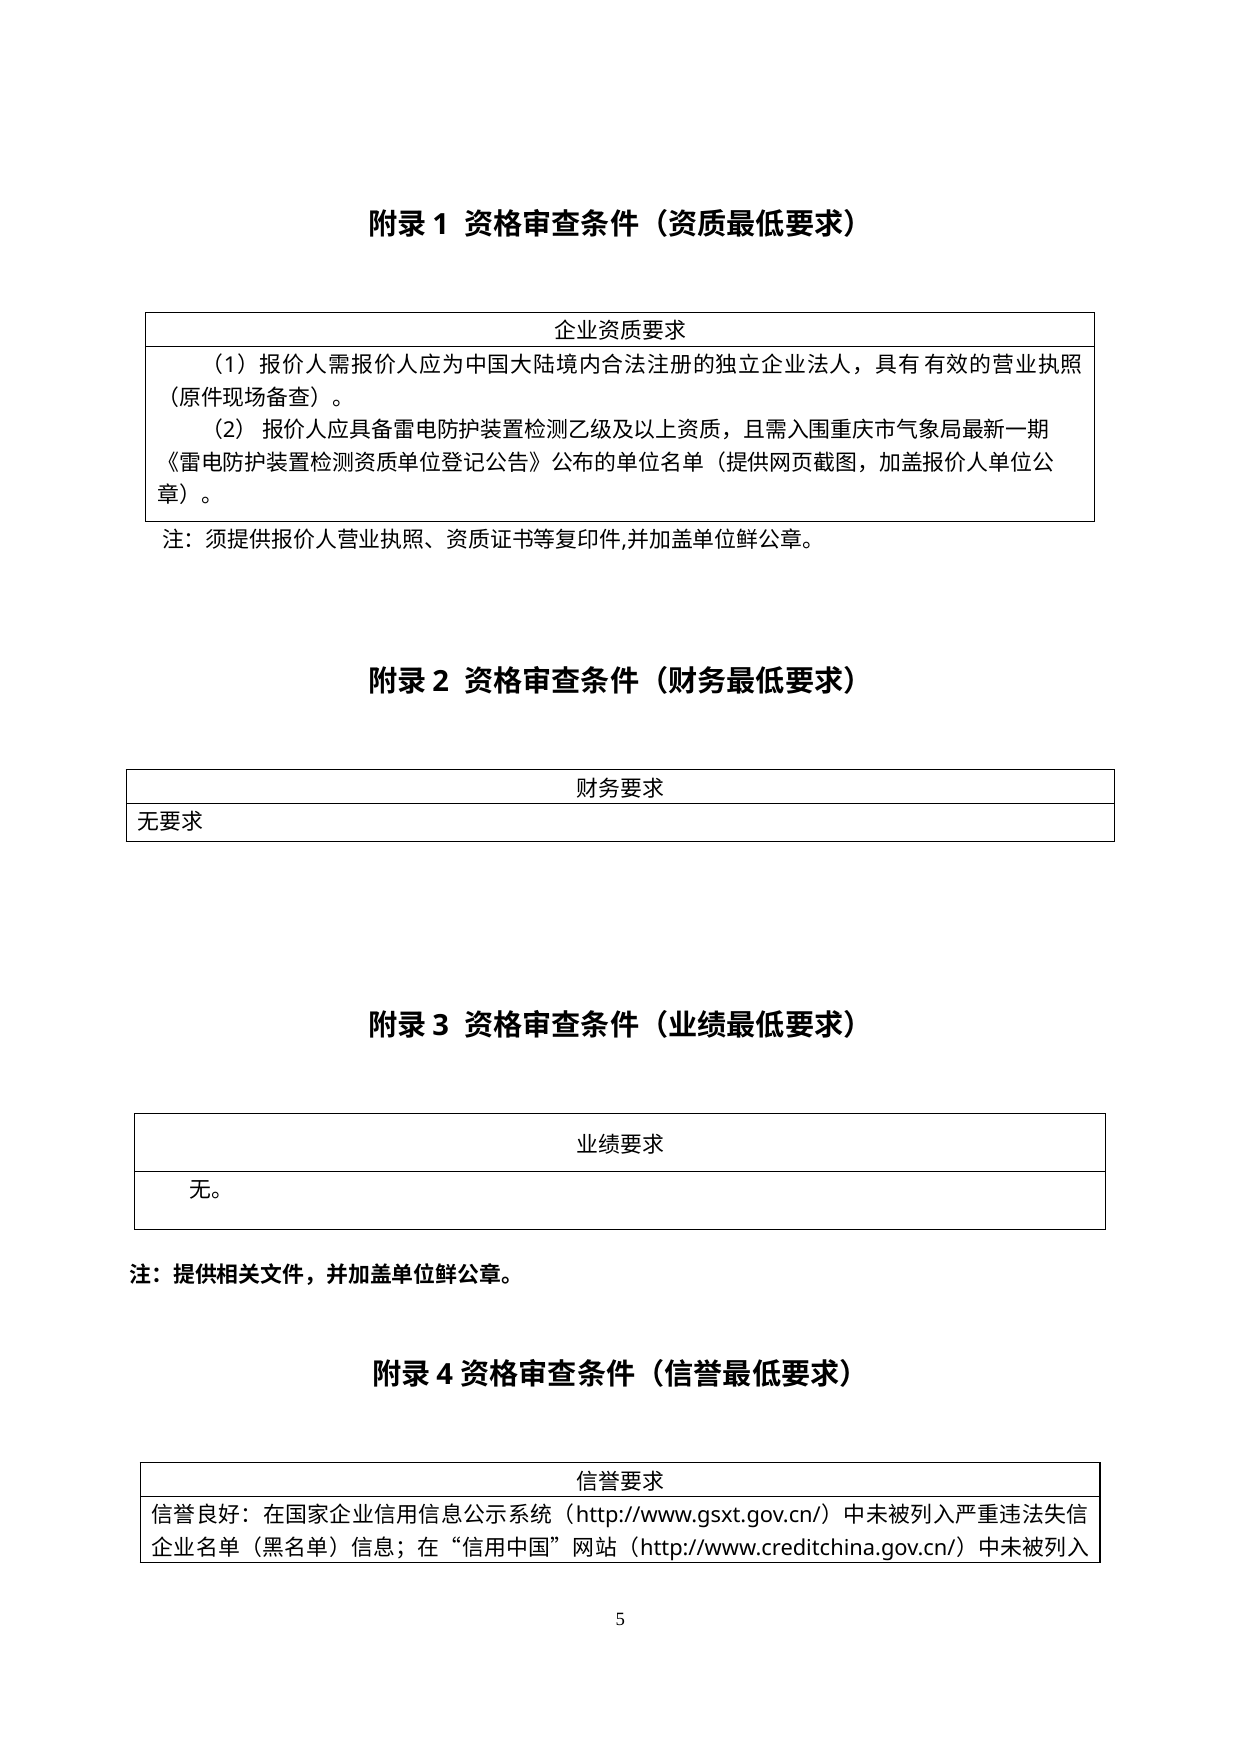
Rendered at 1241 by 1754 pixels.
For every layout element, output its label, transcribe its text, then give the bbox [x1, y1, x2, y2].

subtitle 附录4 资格审查条件（信誉最低要求） [118, 1339, 1122, 1404]
table_cell 无。 [135, 1172, 1105, 1228]
subtitle 附录2 资格审查条件（财务最低要求） [118, 646, 1122, 711]
table_header 业绩要求 [135, 1114, 1105, 1171]
table_cell （1）报价人需报价人应为中国大陆境内合法注册的独立企业法人，具有有效的营业执照（原件现场备查）。 （2） 报价人应具备雷电防护装置检测乙级及以上资质，且需入围重庆市气象局最新一期《雷电防护装置检测资质单位登记公告》公布的单位名单（提供网页截图，加盖报价人单位公章）。 [146, 347, 1094, 521]
table_cell 无要求 [127, 804, 1114, 841]
table_header 财务要求 [127, 770, 1114, 803]
subtitle 附录1 资格审查条件（资质最低要求） [118, 189, 1122, 254]
subtitle 注：提供相关文件，并加盖单位鲜公章。 [118, 1257, 1122, 1289]
table_header 信誉要求 [141, 1463, 1099, 1496]
text 注：须提供报价人营业执照、资质证书等复印件,并加盖单位鲜公章。 [118, 522, 1122, 554]
subtitle 附录3 资格审查条件（业绩最低要求） [118, 990, 1122, 1055]
table_header 企业资质要求 [146, 313, 1094, 346]
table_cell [141, 1497, 1099, 1562]
